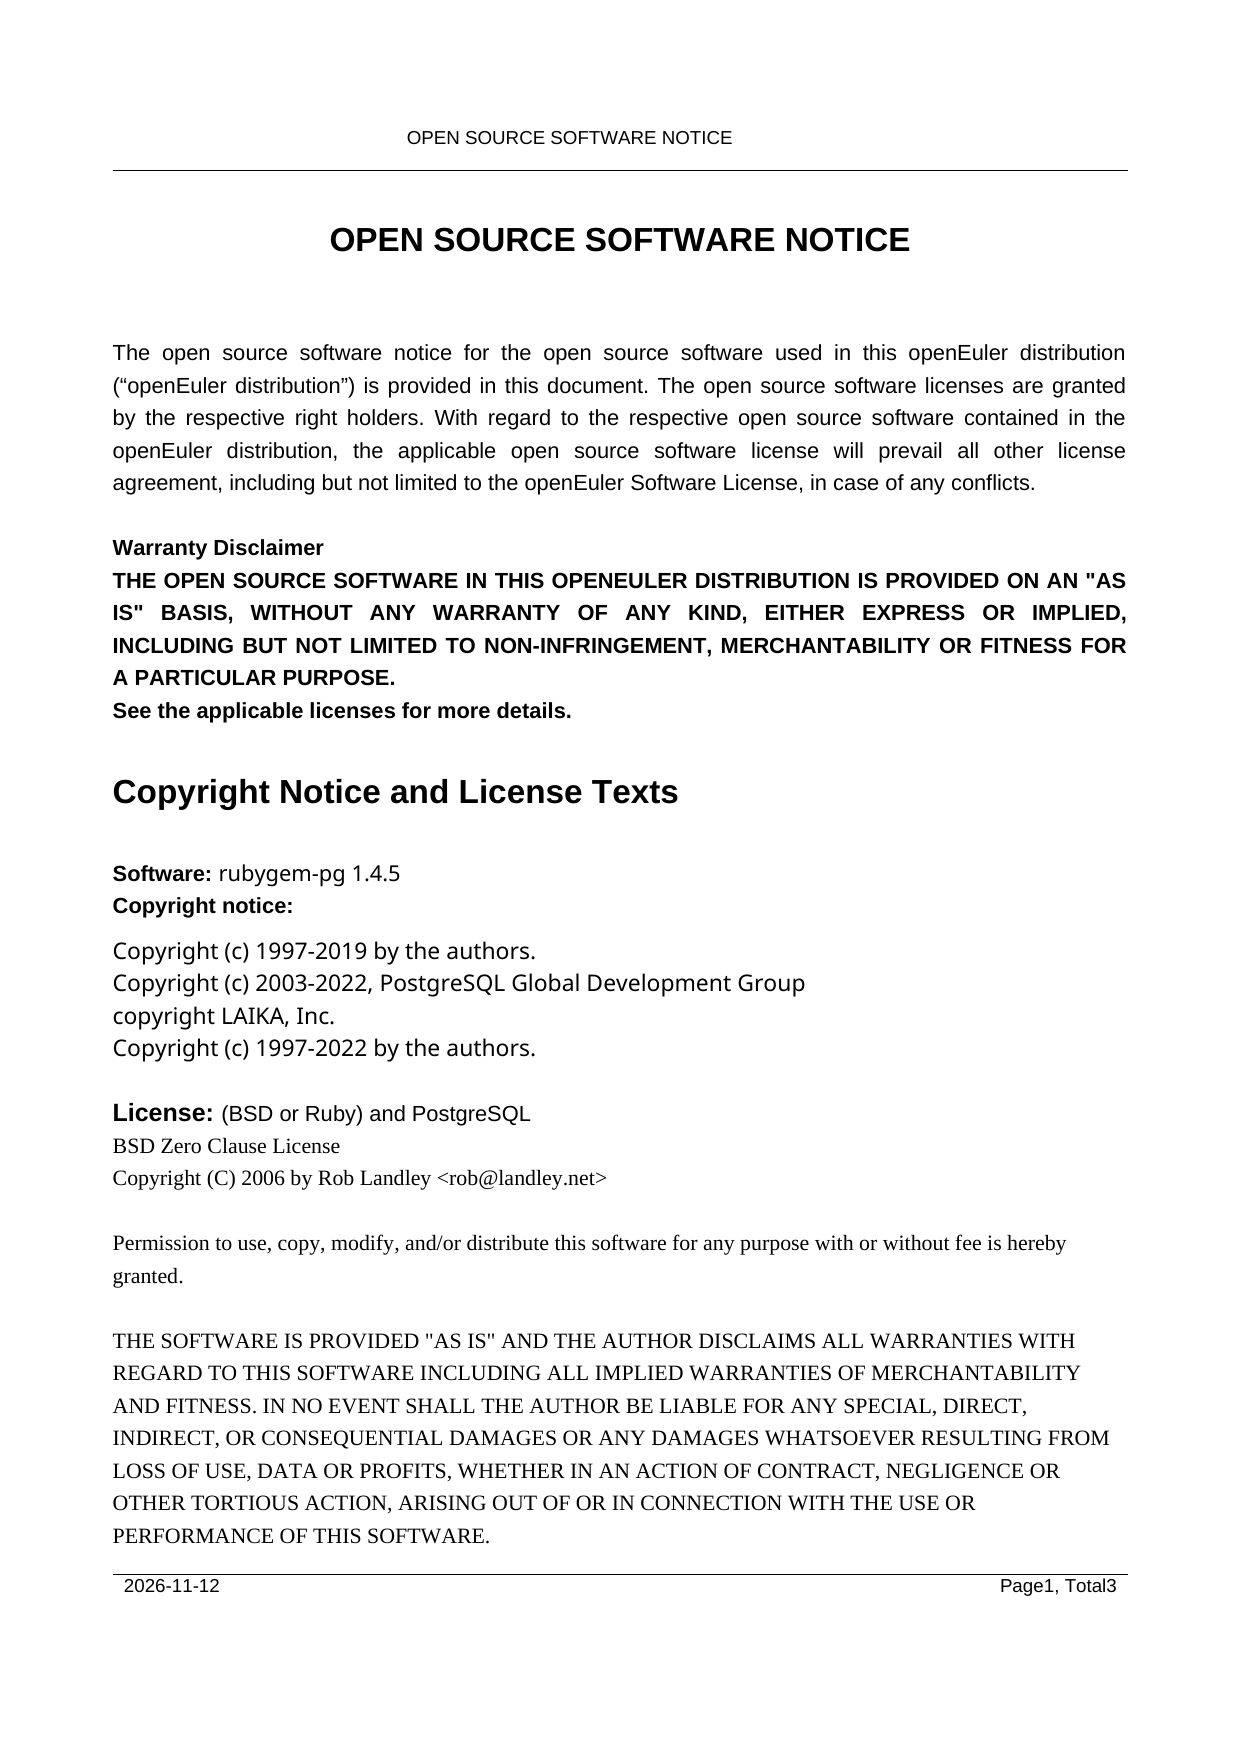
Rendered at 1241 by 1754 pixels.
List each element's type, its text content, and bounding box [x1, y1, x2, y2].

text OPEN SOURCE SOFTWARE NOTICE [112, 206, 1128, 271]
text THE OPEN SOURCE SOFTWARE IN THIS OPENEULER DISTRIBUTION IS PROVIDED ON AN "AS IS" BASIS, WITHOUT ANY WARRANTY OF ANY KIND, EITHER EXPRESS OR IMPLIED, INCLUDING BUT NOT LIMITED TO NON-INFRINGEMENT, MERCHANTABILITY OR FITNESS FOR A PARTICULAR PURPOSE. See the applicable licenses for more details. [112, 564, 1128, 726]
text Copyright (c) 1997-2019 by the authors. Copyright (c) 2003-2022, PostgreSQL Global Development Group copyright LAIKA, Inc. Copyright (c) 1997-2022 by the authors. [112, 934, 1128, 1096]
text Copyright notice: [112, 889, 1128, 921]
title Software: rubygem-pg 1.4.5 [112, 856, 1128, 889]
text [112, 1129, 1128, 1551]
text Copyright Notice and License Texts [112, 759, 1128, 824]
text Warranty Disclaimer [112, 531, 1128, 564]
text License: (BSD or Ruby) and PostgreSQL [112, 1096, 1128, 1129]
text The open source software notice for the open source software used in this openEuler distribution (“openEuler distribution”) is provided in this document. The open source software licenses are granted by the respective right holders. With regard to the respective open source software contained in the openEuler distribution, the applicable open source software license will prevail all other license agreement, including but not limited to the openEuler Software License, in case of any conflicts. [112, 336, 1128, 499]
